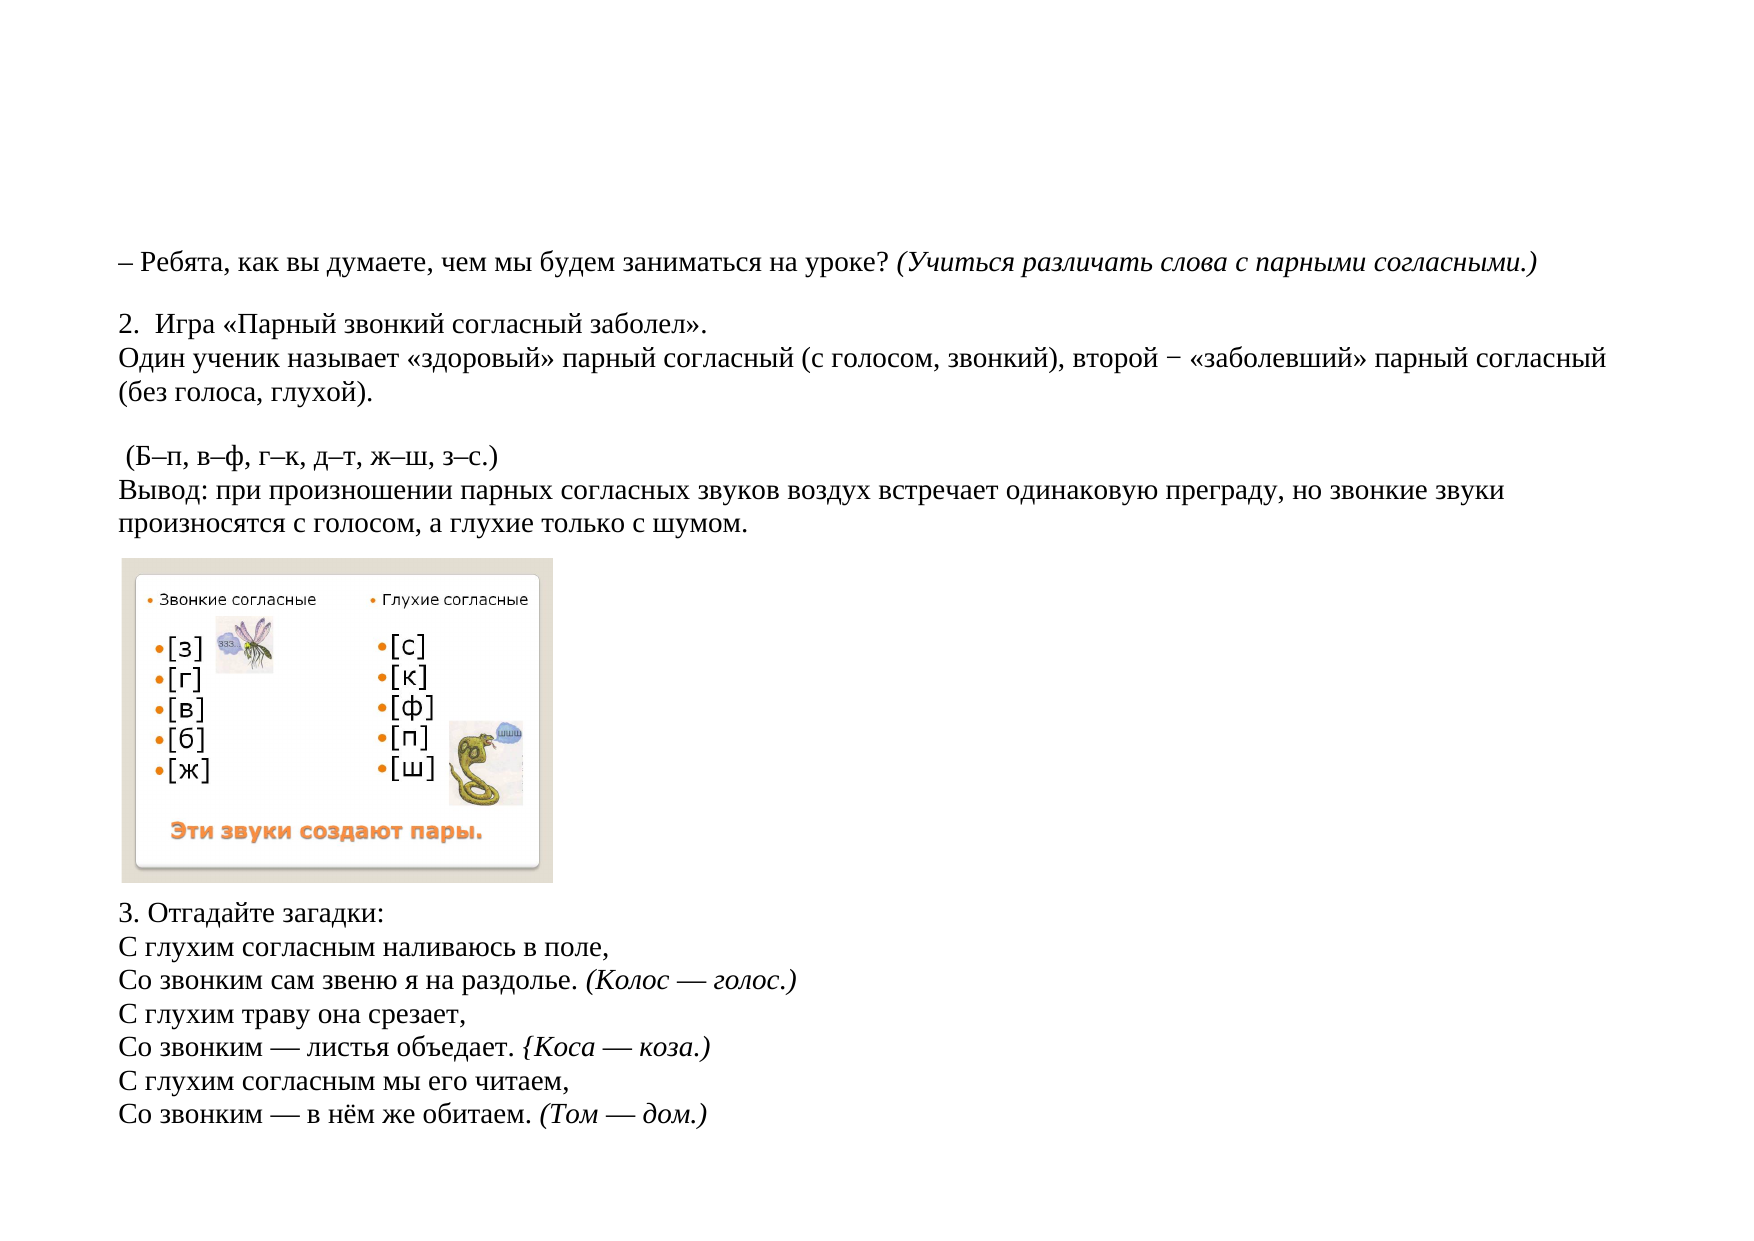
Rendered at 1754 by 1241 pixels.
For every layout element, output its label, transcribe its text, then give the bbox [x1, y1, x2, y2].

text С глухим согласным наливаюсь в поле, [118, 929, 1636, 962]
text – Ребята, как вы думаете, чем мы будем заниматься на уроке? (Учиться различать слова с парными согласными.) [118, 244, 1636, 307]
text Со звонким — листья объедает. {Коса — коза.) [118, 1029, 1636, 1063]
text Один ученик называет «здоровый» парный согласный (с голосом, звонкий), второй − «заболевший» парный согласный (без голоса, глухой). [118, 340, 1636, 407]
text 3. Отгадайте загадки: [118, 895, 1636, 929]
text 2. Игра «Парный звонкий согласный заболел». [118, 307, 1636, 340]
text С глухим траву она срезает, [118, 996, 1636, 1029]
text Со звонким — в нём же обитаем. (Том — дом.) [118, 1097, 1636, 1130]
text Со звонким сам звеню я на раздолье. (Колос — голос.) [118, 962, 1636, 996]
text Вывод: при произношении парных согласных звуков воздух встречает одинаковую преграду, но звонкие звуки произносятся с голосом, а глухие только с шумом. [118, 472, 1636, 539]
text (Б–п, в–ф, г–к, д–т, ж–ш, з–с.) [118, 438, 1636, 472]
text С глухим согласным мы его читаем, [118, 1063, 1636, 1097]
picture [121, 558, 553, 883]
